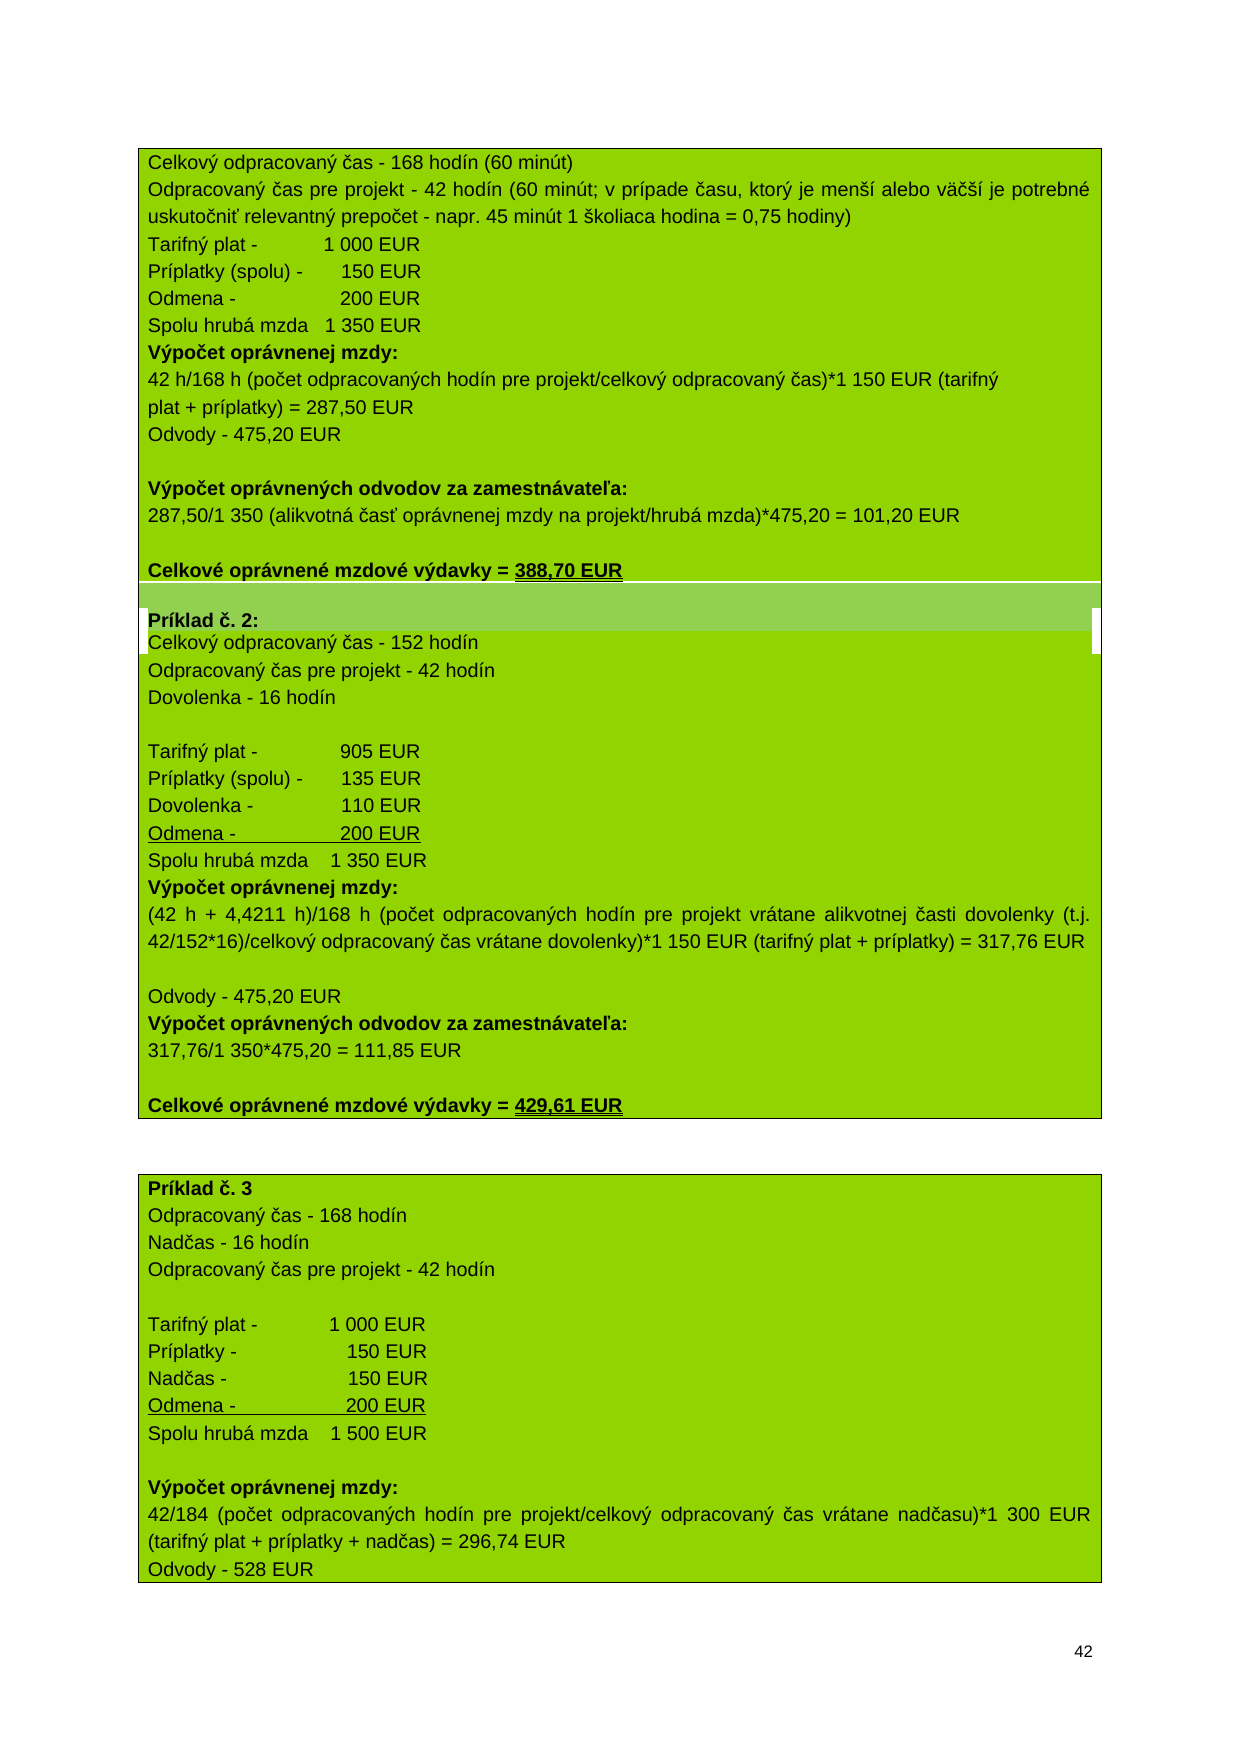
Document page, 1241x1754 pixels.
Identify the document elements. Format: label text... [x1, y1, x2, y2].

text Výpočet oprávnenej mzdy: [139, 1473, 1101, 1498]
text Odvody - 475,20 EUR [139, 982, 1101, 1007]
text Odpracovaný čas pre projekt - 42 hodín [139, 655, 1101, 681]
text Odmena - 200 EUR [139, 818, 1101, 844]
text Nadčas - 16 hodín [139, 1228, 1101, 1254]
text 287,50/1 350 (alikvotná časť oprávnenej mzdy na projekt/hrubá mzda)*475,20 = 101,20 EUR [139, 501, 1101, 527]
text Príklad č. 3 [139, 1175, 1101, 1199]
text Tarifný plat - 1 000 EUR [139, 229, 1101, 255]
text Odpracovaný čas pre projekt - 42 hodín (60 minút; v prípade času, ktorý je menší alebo väčší je potrebné uskutočniť relevantný prepočet - napr. 45 minút 1 školiaca hodina = 0,75 hodiny) [139, 175, 1101, 228]
text Príplatky - 150 EUR [139, 1337, 1101, 1363]
text Spolu hrubá mzda 1 350 EUR [139, 311, 1101, 337]
text Celkový odpracovaný čas - 152 hodín [148, 631, 1092, 654]
text Výpočet oprávnených odvodov za zamestnávateľa: [139, 1009, 1101, 1034]
text Celkové oprávnené mzdové výdavky = 388,70 EUR [139, 556, 1101, 581]
text Celkový odpracovaný čas - 168 hodín (60 minút) [139, 149, 1101, 173]
text Odpracovaný čas - 168 hodín [139, 1201, 1101, 1227]
text Príklad č. 2: [148, 608, 1092, 631]
text Odvody - 528 EUR [139, 1554, 1101, 1582]
text Tarifný plat - 1 000 EUR [139, 1309, 1101, 1335]
text Odmena - 200 EUR [139, 284, 1101, 309]
text 42/184 (počet odpracovaných hodín pre projekt/celkový odpracovaný čas vrátane nadčasu)*1 300 EUR (tarifný plat + príplatky + nadčas) = 296,74 EUR [139, 1500, 1101, 1553]
text Dovolenka - 16 hodín [139, 682, 1101, 708]
text plat + príplatky) = 287,50 EUR [139, 392, 1101, 418]
text Odpracovaný čas pre projekt - 42 hodín [139, 1255, 1101, 1281]
text Výpočet oprávnenej mzdy: [139, 873, 1101, 899]
text Odvody - 475,20 EUR [139, 419, 1101, 445]
text Nadčas - 150 EUR [139, 1364, 1101, 1390]
text 42 h/168 h (počet odpracovaných hodín pre projekt/celkový odpracovaný čas)*1 150 EUR (tarifný [139, 365, 1101, 391]
text Dovolenka - 110 EUR [139, 791, 1101, 817]
text Príplatky (spolu) - 150 EUR [139, 256, 1101, 282]
text Spolu hrubá mzda 1 350 EUR [139, 846, 1101, 871]
text (42 h + 4,4211 h)/168 h (počet odpracovaných hodín pre projekt vrátane alikvotnej časti dovolenky (t.j. 42/152*16)/celkový odpracovaný čas vrátane dovolenky)*1 150 EUR (tarifný plat + príplatky) = 317,76 EUR [139, 900, 1101, 953]
text 317,76/1 350*475,20 = 111,85 EUR [139, 1036, 1101, 1062]
text Výpočet oprávnených odvodov za zamestnávateľa: [139, 474, 1101, 500]
text Celkové oprávnené mzdové výdavky = 429,61 EUR [139, 1090, 1101, 1118]
text Spolu hrubá mzda 1 500 EUR [139, 1418, 1101, 1444]
text Výpočet oprávnenej mzdy: [139, 338, 1101, 364]
text Tarifný plat - 905 EUR [139, 737, 1101, 763]
text Príplatky (spolu) - 135 EUR [139, 764, 1101, 790]
text Odmena - 200 EUR [139, 1391, 1101, 1417]
